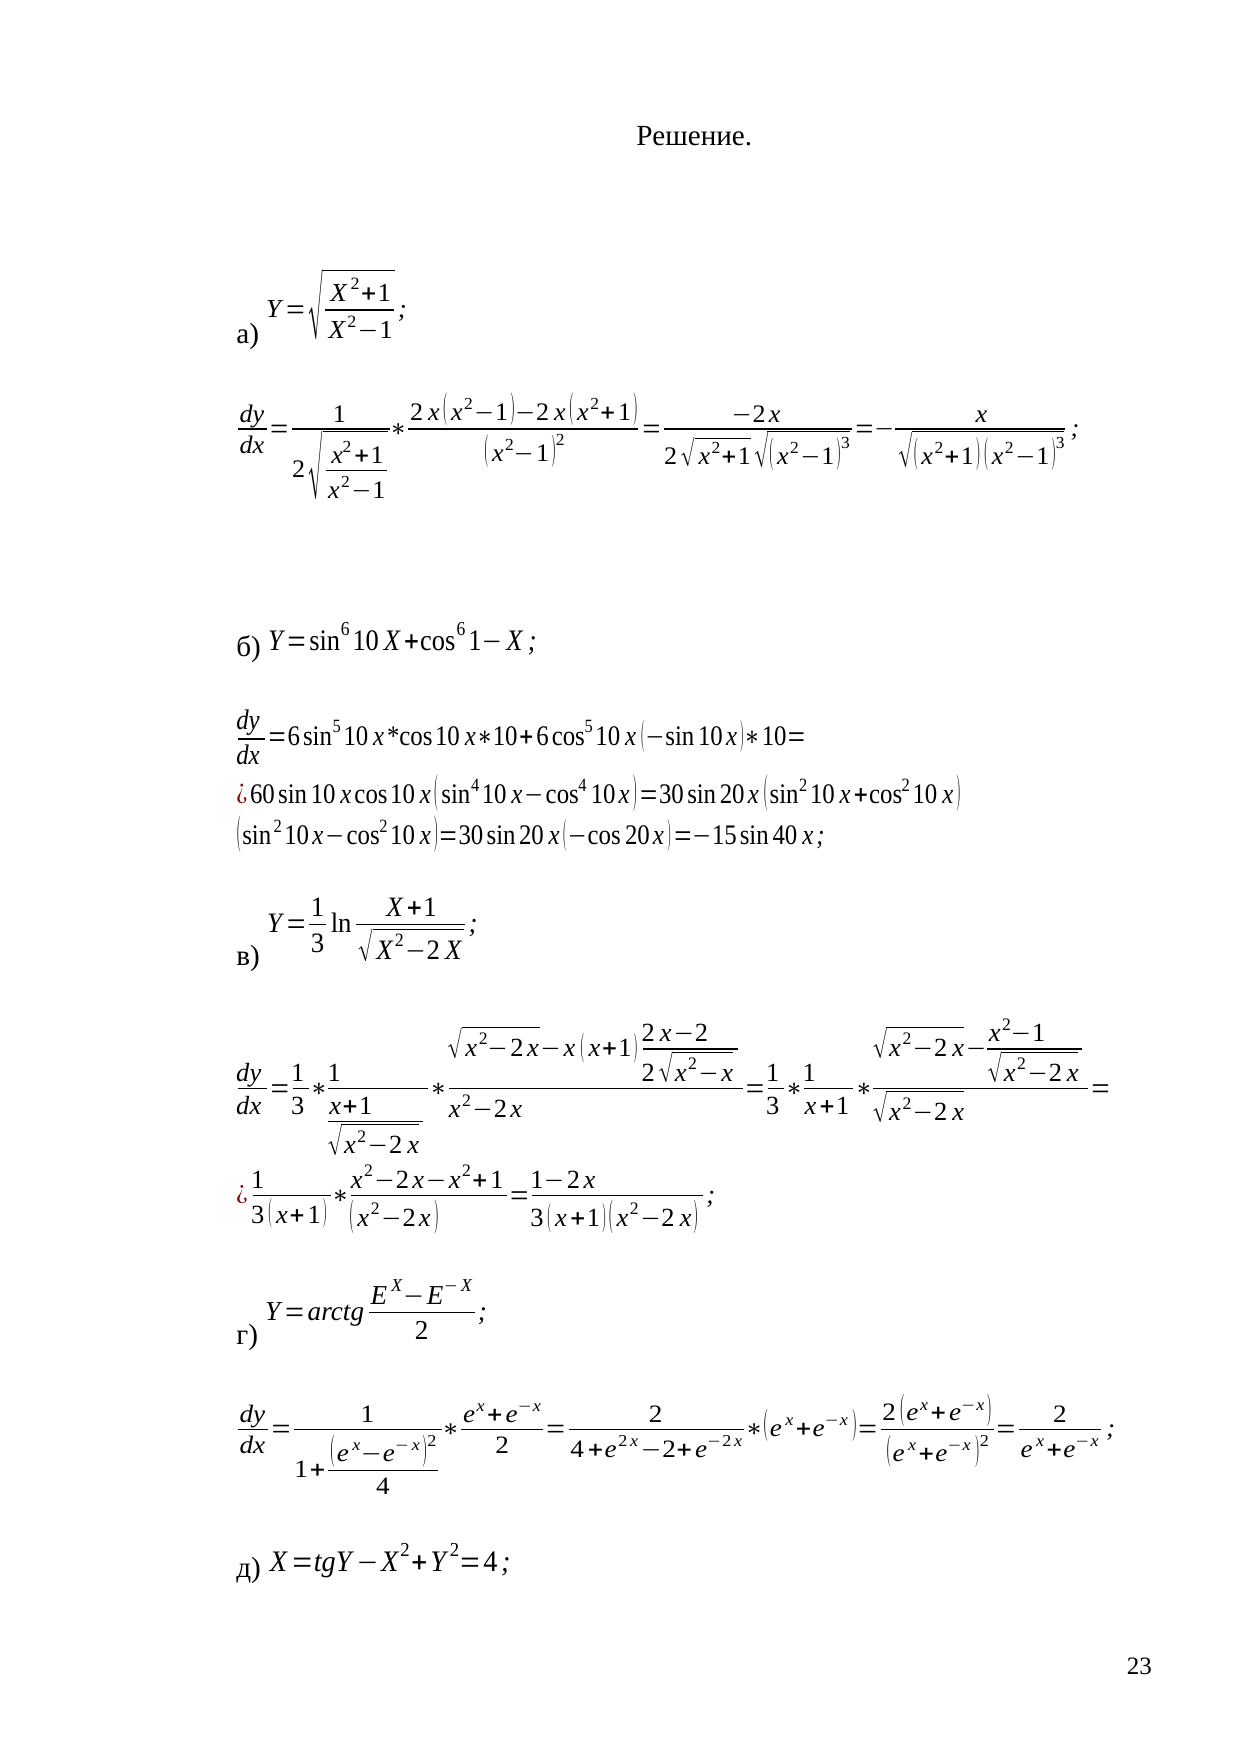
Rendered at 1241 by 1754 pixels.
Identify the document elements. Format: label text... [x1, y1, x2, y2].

text б) [177, 619, 1152, 663]
text Решение. [177, 118, 1152, 152]
text в) [177, 892, 1152, 972]
text а) [177, 269, 1152, 350]
text д) [177, 1540, 1152, 1583]
text г) [177, 1276, 1152, 1351]
